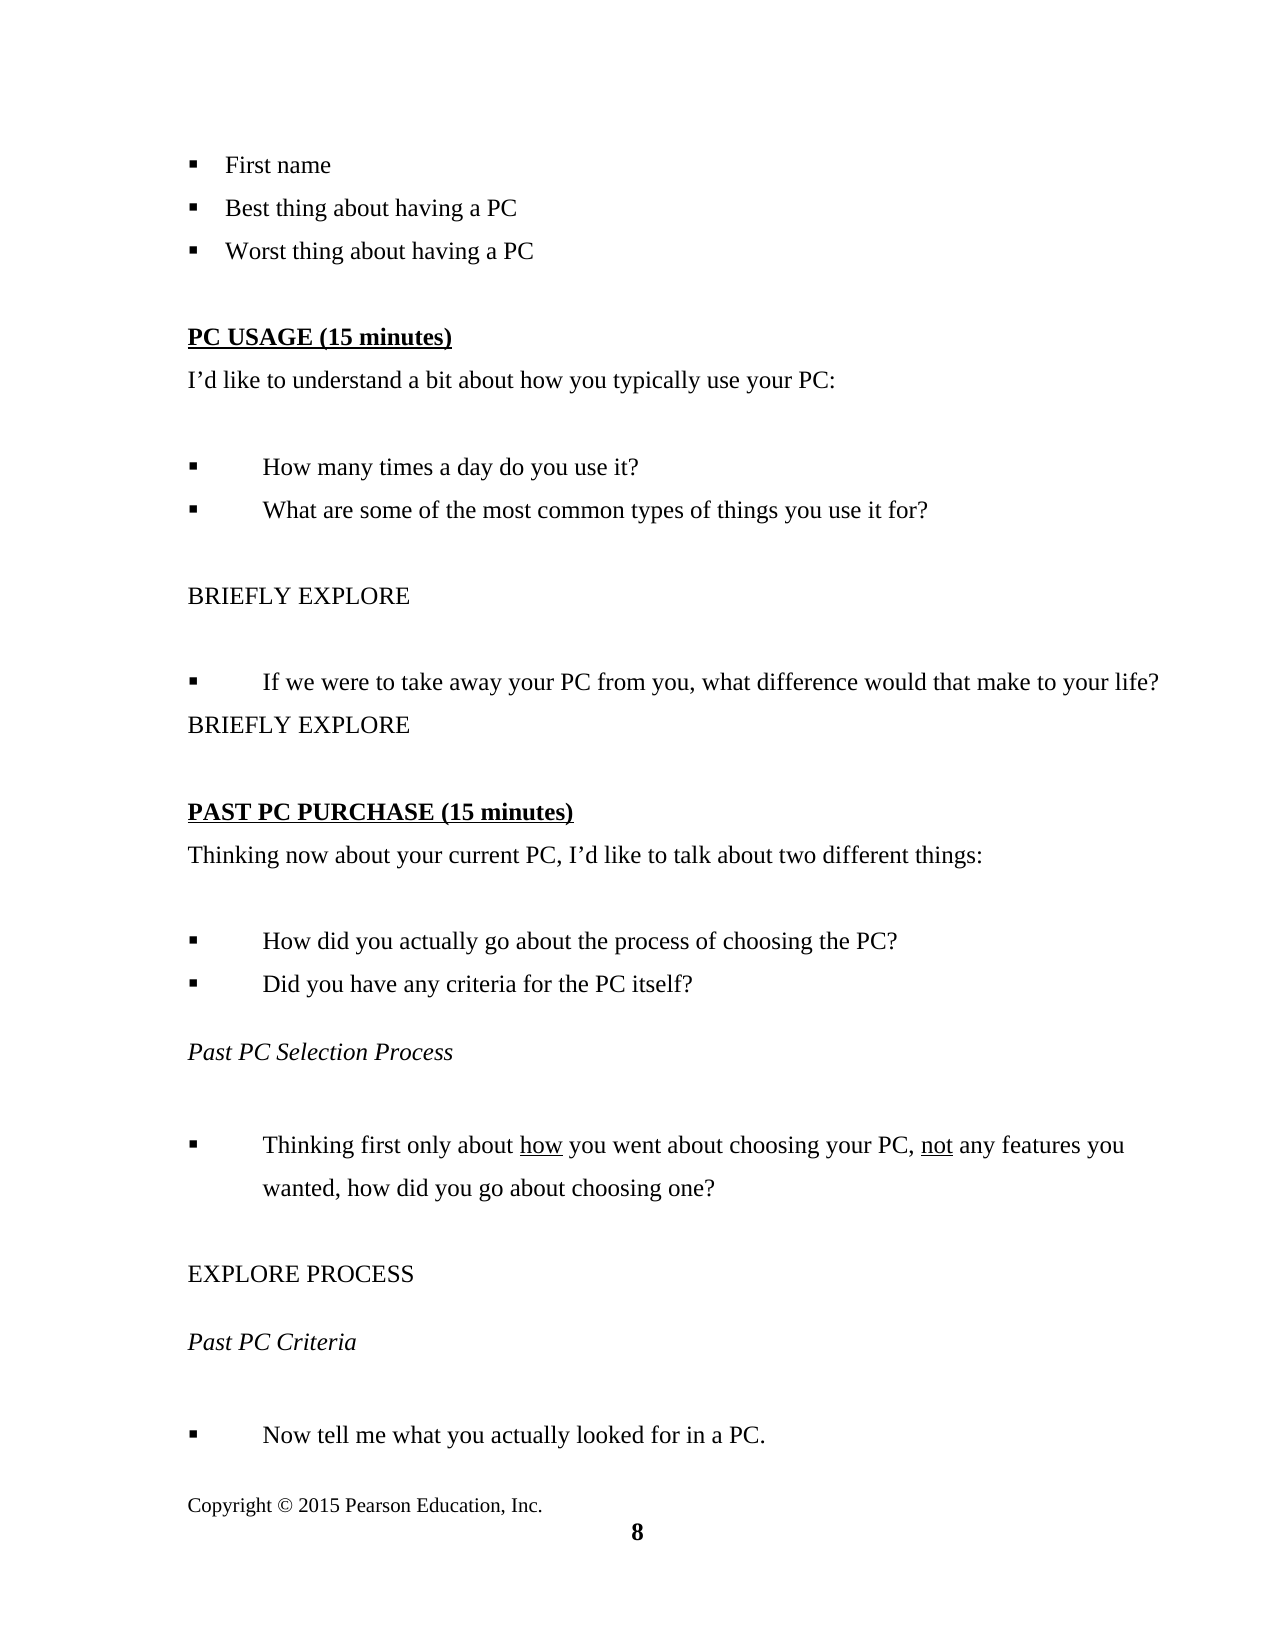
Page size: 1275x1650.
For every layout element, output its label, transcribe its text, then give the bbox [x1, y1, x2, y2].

text Thinking now about your current PC, I’d like to talk about two different things: [187, 840, 1162, 869]
list Thinking first only about how you went about choosing your PC, not any features you wanted, how did you go about choosing one? [187, 1130, 1162, 1202]
text EXPLORE PROCESS [187, 1259, 1162, 1288]
text BRIEFLY EXPLORE [187, 581, 1162, 610]
list First name [187, 150, 1162, 179]
list How did you actually go about the process of choosing the PC? [187, 926, 1162, 955]
list Did you have any criteria for the PC itself? [187, 969, 1162, 998]
list Worst thing about having a PC [187, 236, 1162, 265]
text PAST PC PURCHASE (15 minutes) [187, 797, 1162, 826]
text I’d like to understand a bit about how you typically use your PC: [187, 366, 1162, 394]
list If we were to take away your PC from you, what difference would that make to your life? [187, 667, 1162, 696]
subtitle Past PC Selection Process [187, 1037, 1162, 1066]
list How many times a day do you use it? [187, 452, 1162, 481]
text BRIEFLY EXPLORE [187, 711, 1162, 739]
subtitle Past PC Criteria [187, 1327, 1162, 1356]
list Now tell me what you actually looked for in a PC. [187, 1420, 1162, 1449]
list What are some of the most common types of things you use it for? [187, 495, 1162, 524]
text PC USAGE (15 minutes) [187, 322, 1162, 351]
list Best thing about having a PC [187, 193, 1162, 222]
